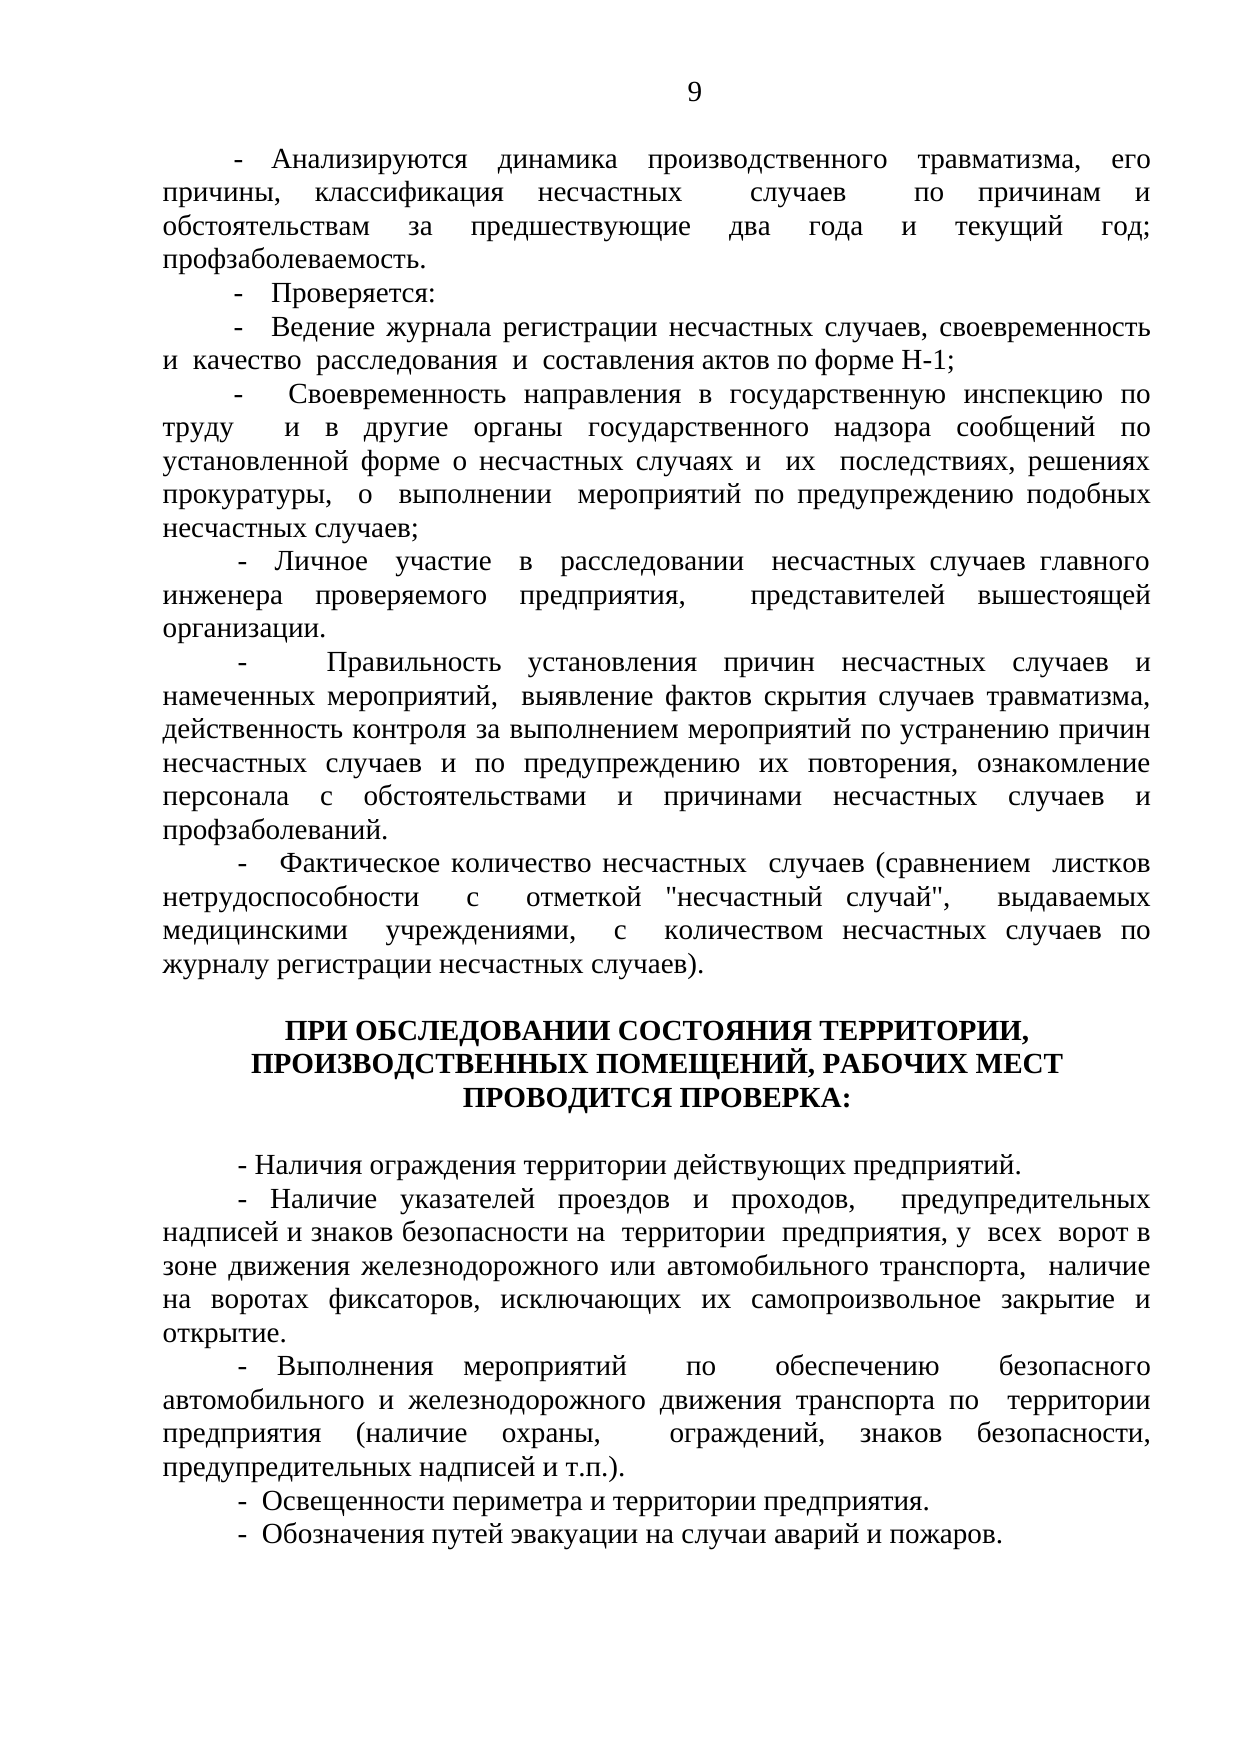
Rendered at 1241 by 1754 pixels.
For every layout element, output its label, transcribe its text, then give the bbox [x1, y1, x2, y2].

list - Наличия ограждения территории действующих предприятий. [162, 1147, 1152, 1181]
list Своевременность направления в государственную инспекцию по труду и в другие органы государственного надзора сообщений по установленной форме о несчастных случаях и их последствиях, решениях прокуратуры, о выполнении мероприятий по предупреждению подобных несчастных случаев; [162, 376, 1152, 543]
list - Фактическое количество несчастных случаев (сравнением листков нетрудоспособности с отметкой "несчастный случай", выдаваемых медицинскими учреждениями, с количеством несчастных случаев по журналу регистрации несчастных случаев). [162, 845, 1152, 979]
list - Правильность установления причин несчастных случаев и намеченных мероприятий, выявление фактов скрытия случаев травматизма, действенность контроля за выполнением мероприятий по устранению причин несчастных случаев и по предупреждению их повторения, ознакомление персонала с обстоятельствами и причинами несчастных случаев и профзаболеваний. [162, 644, 1152, 845]
list - Обозначения путей эвакуации на случаи аварий и пожаров. [162, 1516, 1152, 1550]
list Проверяется: [162, 275, 1152, 309]
list - Выполнения мероприятий по обеспечению безопасного автомобильного и железнодорожного движения транспорта по территории предприятия (наличие охраны, ограждений, знаков безопасности, предупредительных надписей и т.п.). [162, 1348, 1152, 1483]
list Ведение журнала регистрации несчастных случаев, своевременность и качество расследования и составления актов по форме Н-1; [162, 309, 1152, 376]
list Анализируются динамика производственного травматизма, его причины, классификация несчастных случаев по причинам и обстоятельствам за предшествующие два года и текущий год; профзаболеваемость. [162, 141, 1152, 275]
list - Освещенности периметра и территории предприятия. [162, 1483, 1152, 1516]
list - Наличие указателей проездов и проходов, предупредительных надписей и знаков безопасности на территории предприятия, у всех ворот в зоне движения железнодорожного или автомобильного транспорта, наличие на воротах фиксаторов, исключающих их самопроизвольное закрытие и открытие. [162, 1181, 1152, 1348]
text - Личное участие в расследовании несчастных случаев главного инженера проверяемого предприятия, представителей вышестоящей организации. [162, 543, 1152, 644]
list ПРИ ОБСЛЕДОВАНИИ СОСТОЯНИЯ ТЕРРИТОРИИ, ПРОИЗВОДСТВЕННЫХ ПОМЕЩЕНИЙ, РАБОЧИХ МЕСТ ПРОВОДИТСЯ ПРОВЕРКА: [162, 1013, 1152, 1114]
